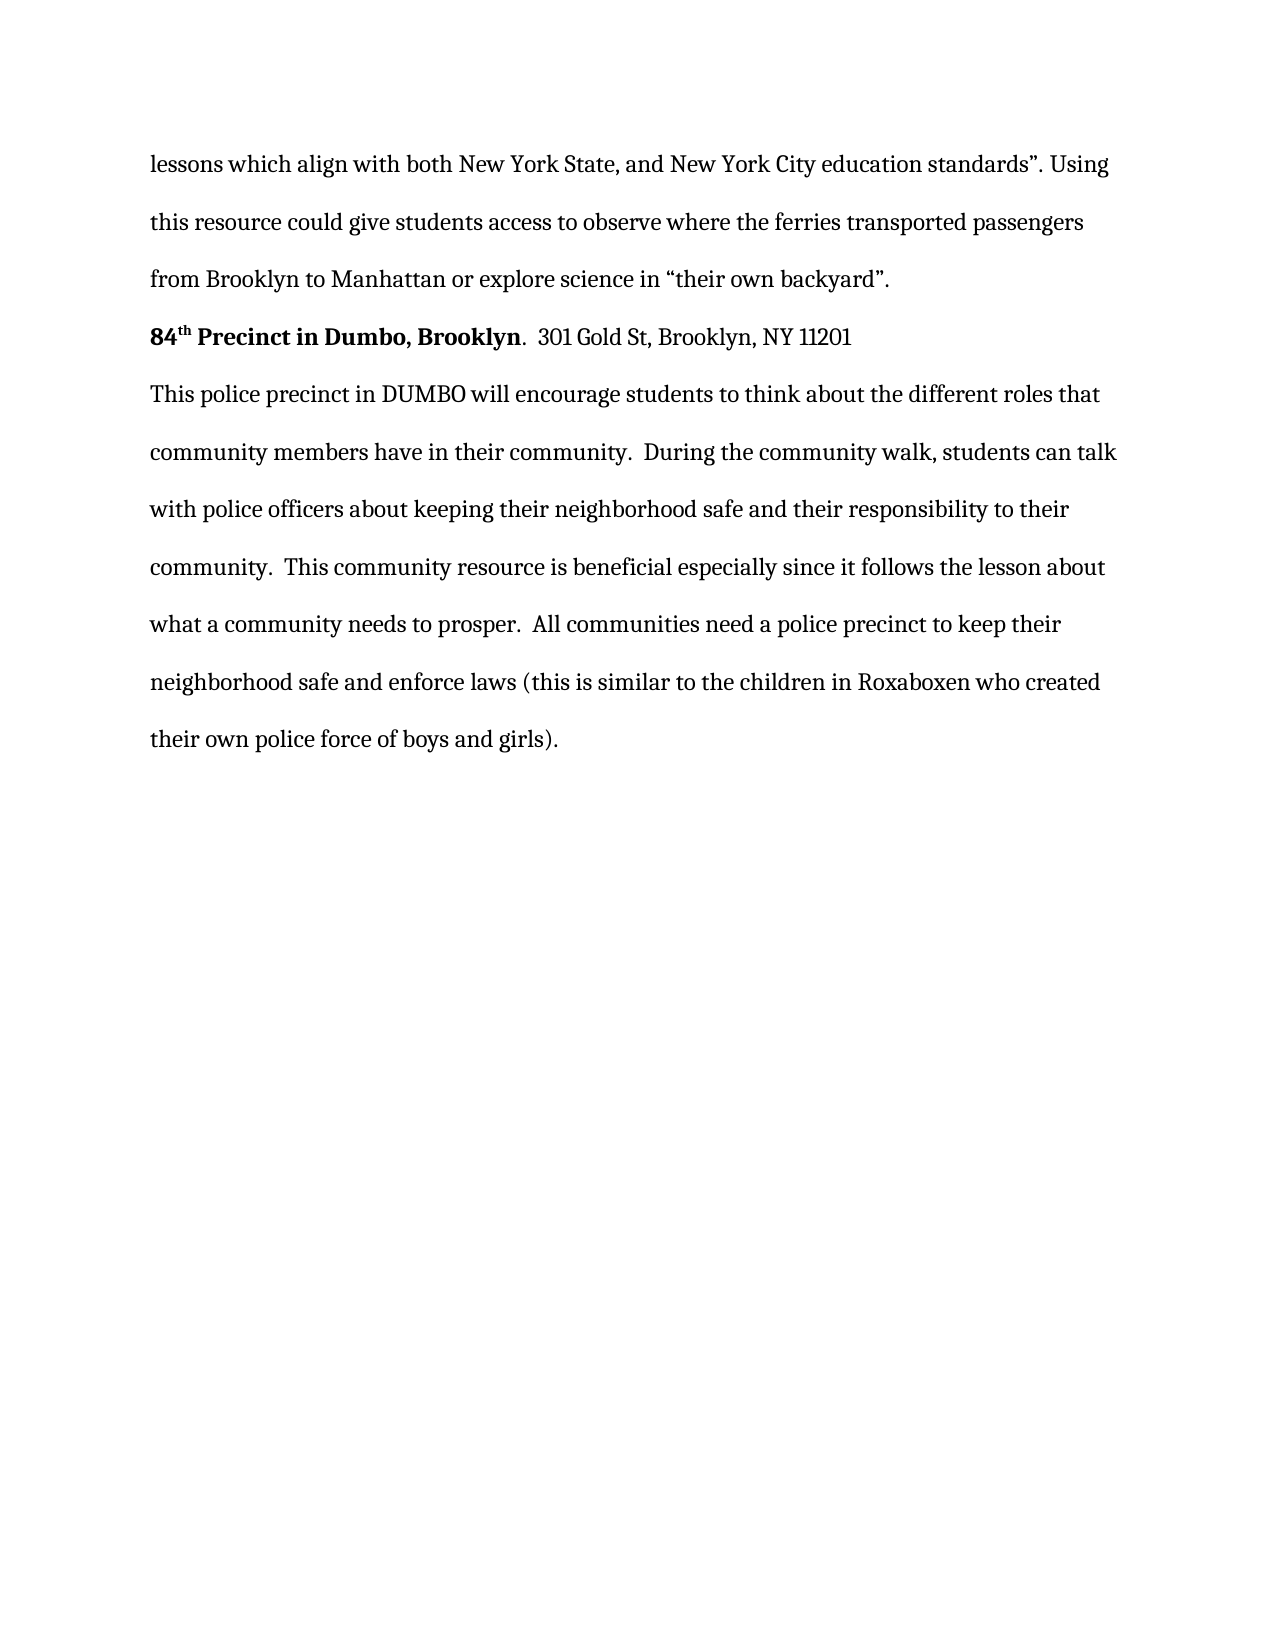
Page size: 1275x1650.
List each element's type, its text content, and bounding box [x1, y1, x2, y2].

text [150, 150, 1125, 294]
text 84th Precinct in Dumbo, Brooklyn. 301 Gold St, Brooklyn, NY 11201 [150, 322, 1125, 351]
text This police precinct in DUMBO will encourage students to think about the different roles that community members have in their community. During the community walk, students can talk with police officers about keeping their neighborhood safe and their responsibility to their community. This community resource is beneficial especially since it follows the lesson about what a community needs to prosper. All communities need a police precinct to keep their neighborhood safe and enforce laws (this is similar to the children in Roxaboxen who created their own police force of boys and girls). [150, 380, 1125, 754]
